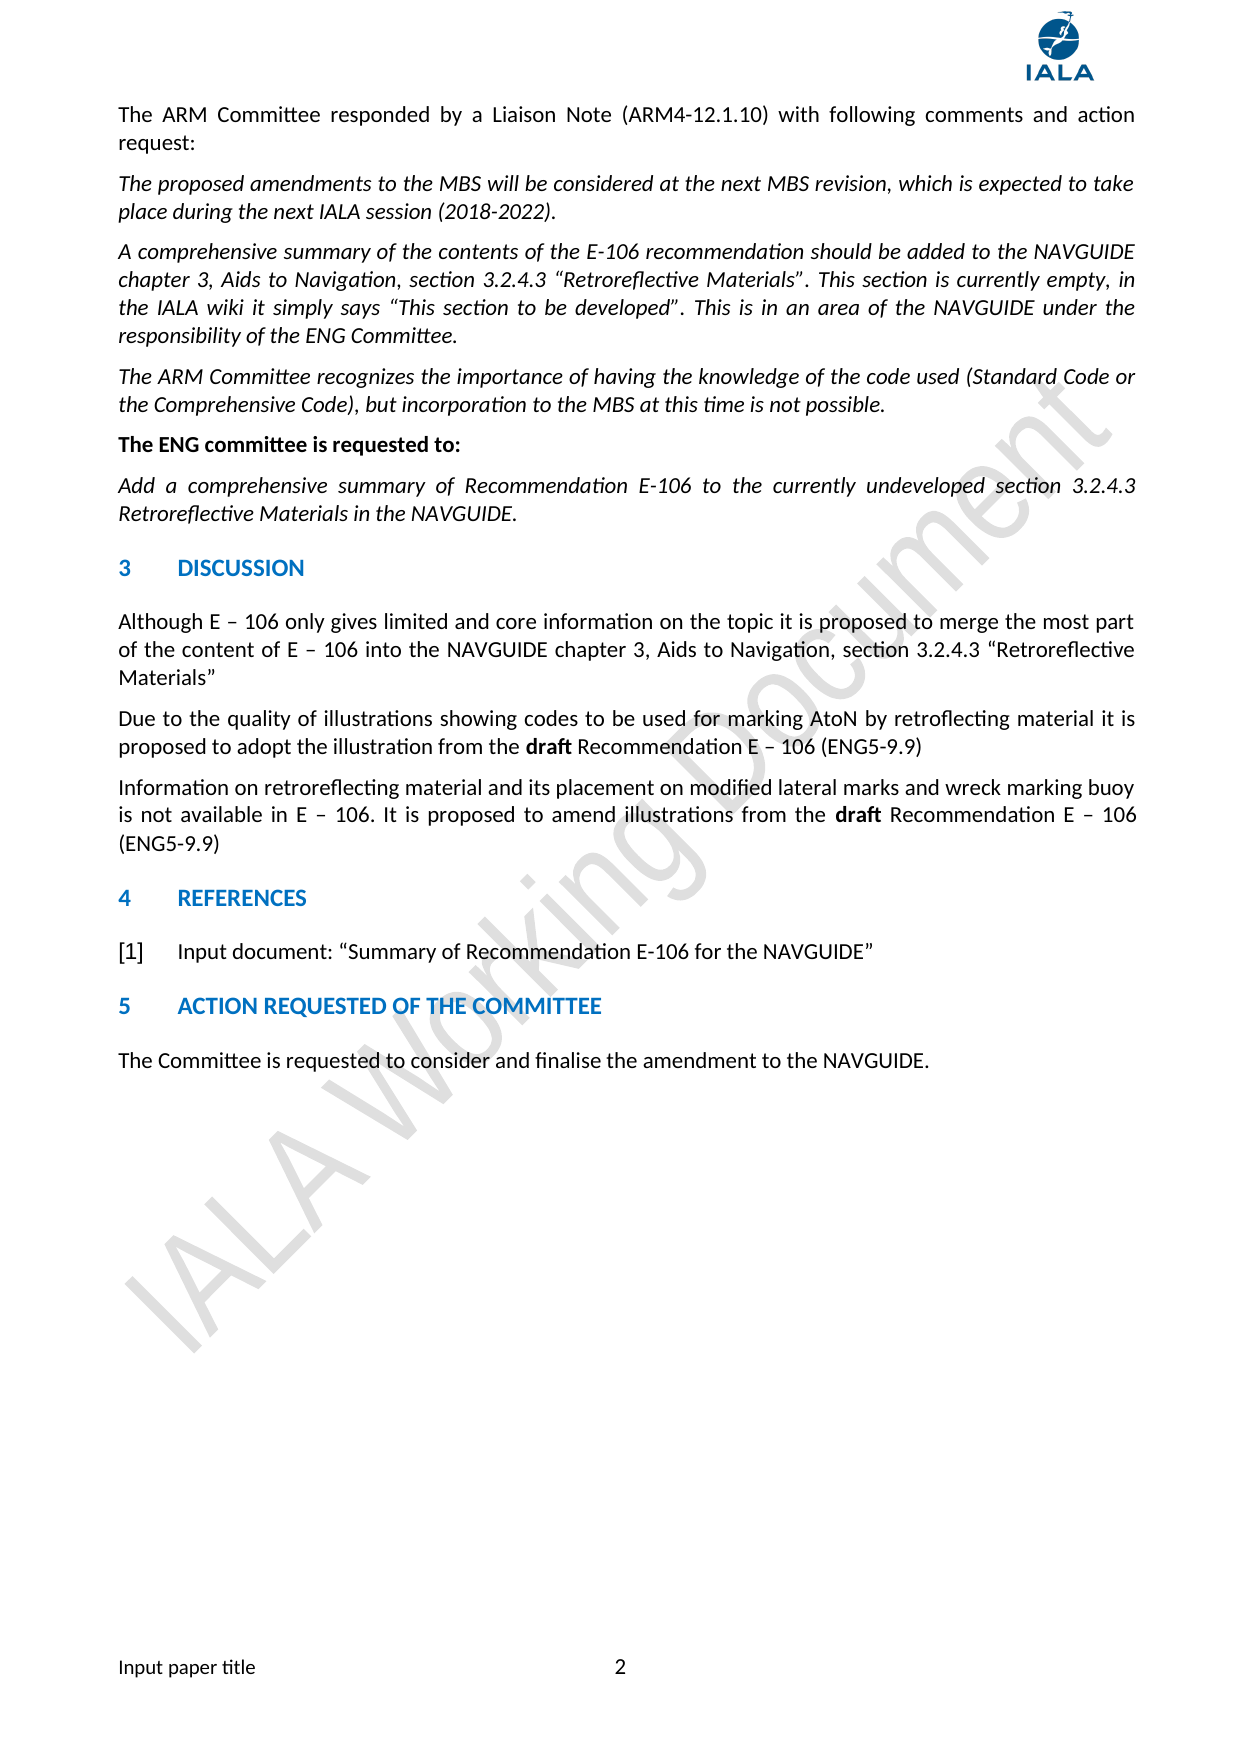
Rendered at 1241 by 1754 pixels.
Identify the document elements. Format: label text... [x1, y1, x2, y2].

text The ARM Committee recognizes the importance of having the knowledge of the code used (Standard Code or the Comprehensive Code), but incorporation to the MBS at this time is not possible. [118, 362, 1137, 418]
subtitle Action requested of the Committee [118, 990, 1137, 1021]
text Although E – 106 only gives limited and core information on the topic it is proposed to merge the most part of the content of E – 106 into the NAVGUIDE chapter 3, Aids to Navigation, section 3.2.4.3 “Retroreflective Materials” [118, 607, 1137, 692]
text The ARM Committee responded by a Liaison Note (ARM4-12.1.10) with following comments and action request: [118, 100, 1137, 156]
subtitle References [118, 882, 1137, 912]
text The Committee is requested to consider and finalise the amendment to the NAVGUIDE. [118, 1046, 1137, 1074]
text The proposed amendments to the MBS will be considered at the next MBS revision, which is expected to take place during the next IALA session (2018-2022). [118, 169, 1137, 225]
text Input document: “Summary of Recommendation E-106 for the NAVGUIDE” [118, 937, 1137, 965]
subtitle Discussion [118, 552, 1137, 582]
text Due to the quality of illustrations showing codes to be used for marking AtoN by retroflecting material it is proposed to adopt the illustration from the draft Recommendation E – 106 (ENG5-9.9) [118, 704, 1137, 760]
text Information on retroreflecting material and its placement on modified lateral marks and wreck marking buoy is not available in E – 106. It is proposed to amend illustrations from the draft Recommendation E – 106 (ENG5-9.9) [118, 773, 1137, 857]
text The ENG committee is requested to: [118, 430, 1137, 458]
text A comprehensive summary of the contents of the E-106 recommendation should be added to the NAVGUIDE chapter 3, Aids to Navigation, section 3.2.4.3 “Retroreflective Materials”. This section is currently empty, in the IALA wiki it simply says “This section to be developed”. This is in an area of the NAVGUIDE under the responsibility of the ENG Committee. [118, 237, 1137, 349]
picture [1011, 3, 1106, 96]
text Add a comprehensive summary of Recommendation E-106 to the currently undeveloped section 3.2.4.3 Retroreflective Materials in the NAVGUIDE. [118, 471, 1137, 527]
